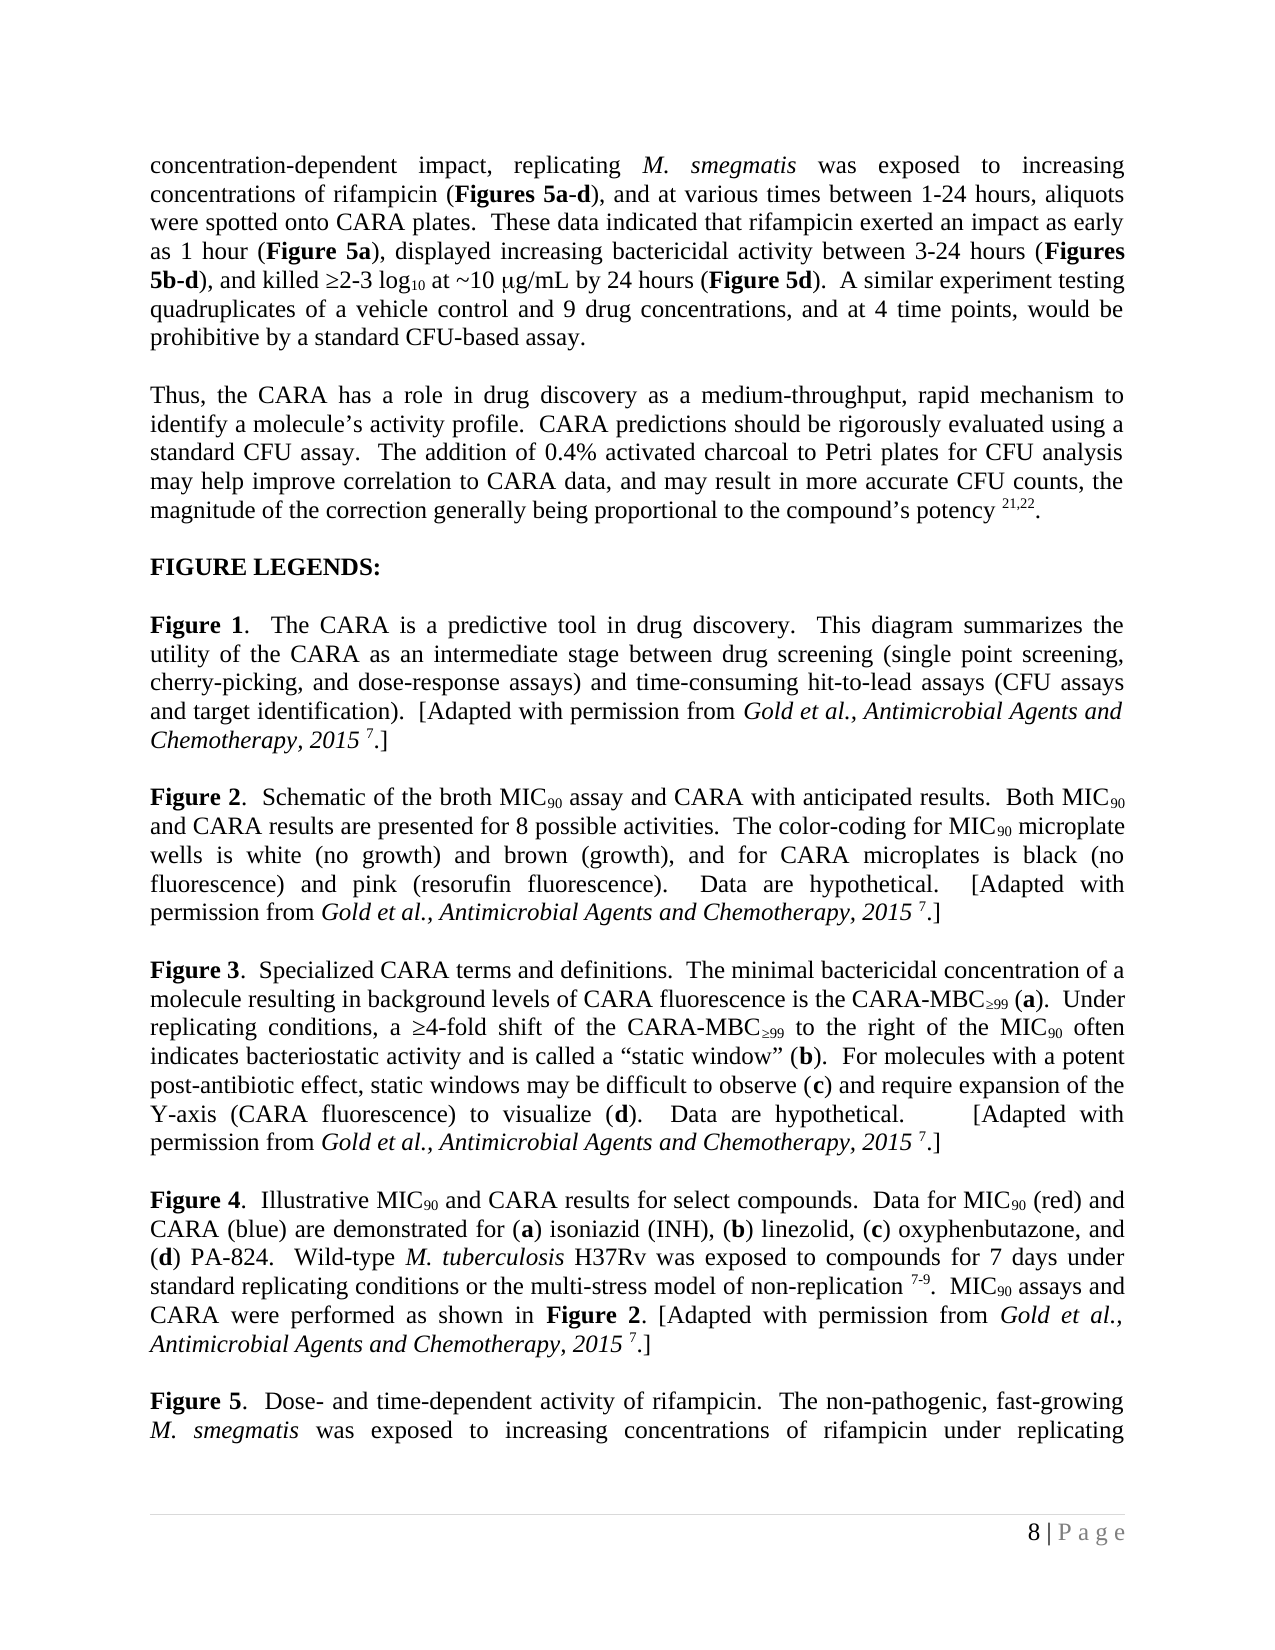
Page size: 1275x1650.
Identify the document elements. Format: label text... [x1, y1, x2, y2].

text FIGURE LEGENDS: [150, 552, 1125, 581]
text Thus, the CARA has a role in drug discovery as a medium-throughput, rapid mechanism to identify a molecule’s activity profile. CARA predictions should be rigorously evaluated using a standard CFU assay. The addition of 0.4% activated charcoal to Petri plates for CFU analysis may help improve correlation to CARA data, and may result in more accurate CFU counts, the magnitude of the correction generally being proportional to the compound’s potency 21,22. [150, 380, 1125, 524]
text Figure 1. The CARA is a predictive tool in drug discovery. This diagram summarizes the utility of the CARA as an intermediate stage between drug screening (single point screening, cherry-picking, and dose-response assays) and time-consuming hit-to-lead assays (CFU assays and target identification). [Adapted with permission from Gold et al., Antimicrobial Agents and Chemotherapy, 2015 7.] [150, 610, 1125, 754]
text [150, 1386, 1125, 1444]
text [150, 150, 1125, 351]
text Figure 3. Specialized CARA terms and definitions. The minimal bactericidal concentration of a molecule resulting in background levels of CARA fluorescence is the CARA-MBC≥99 (a). Under replicating conditions, a ≥4-fold shift of the CARA-MBC≥99 to the right of the MIC90 often indicates bacteriostatic activity and is called a “static window” (b). For molecules with a potent post-antibiotic effect, static windows may be difficult to observe (c) and require expansion of the Y-axis (CARA fluorescence) to visualize (d). Data are hypothetical. [Adapted with permission from Gold et al., Antimicrobial Agents and Chemotherapy, 2015 7.] [150, 955, 1125, 1156]
text Figure 2. Schematic of the broth MIC90 assay and CARA with anticipated results. Both MIC90 and CARA results are presented for 8 possible activities. The color-coding for MIC90 microplate wells is white (no growth) and brown (growth), and for CARA microplates is black (no fluorescence) and pink (resorufin fluorescence). Data are hypothetical. [Adapted with permission from Gold et al., Antimicrobial Agents and Chemotherapy, 2015 7.] [150, 782, 1125, 926]
text Figure 4. Illustrative MIC90 and CARA results for select compounds. Data for MIC90 (red) and CARA (blue) are demonstrated for (a) isoniazid (INH), (b) linezolid, (c) oxyphenbutazone, and (d) PA-824. Wild-type M. tuberculosis H37Rv was exposed to compounds for 7 days under standard replicating conditions or the multi-stress model of non-replication 7-9. MIC90 assays and CARA were performed as shown in Figure 2. [Adapted with permission from Gold et al., Antimicrobial Agents and Chemotherapy, 2015 7.] [150, 1185, 1125, 1357]
